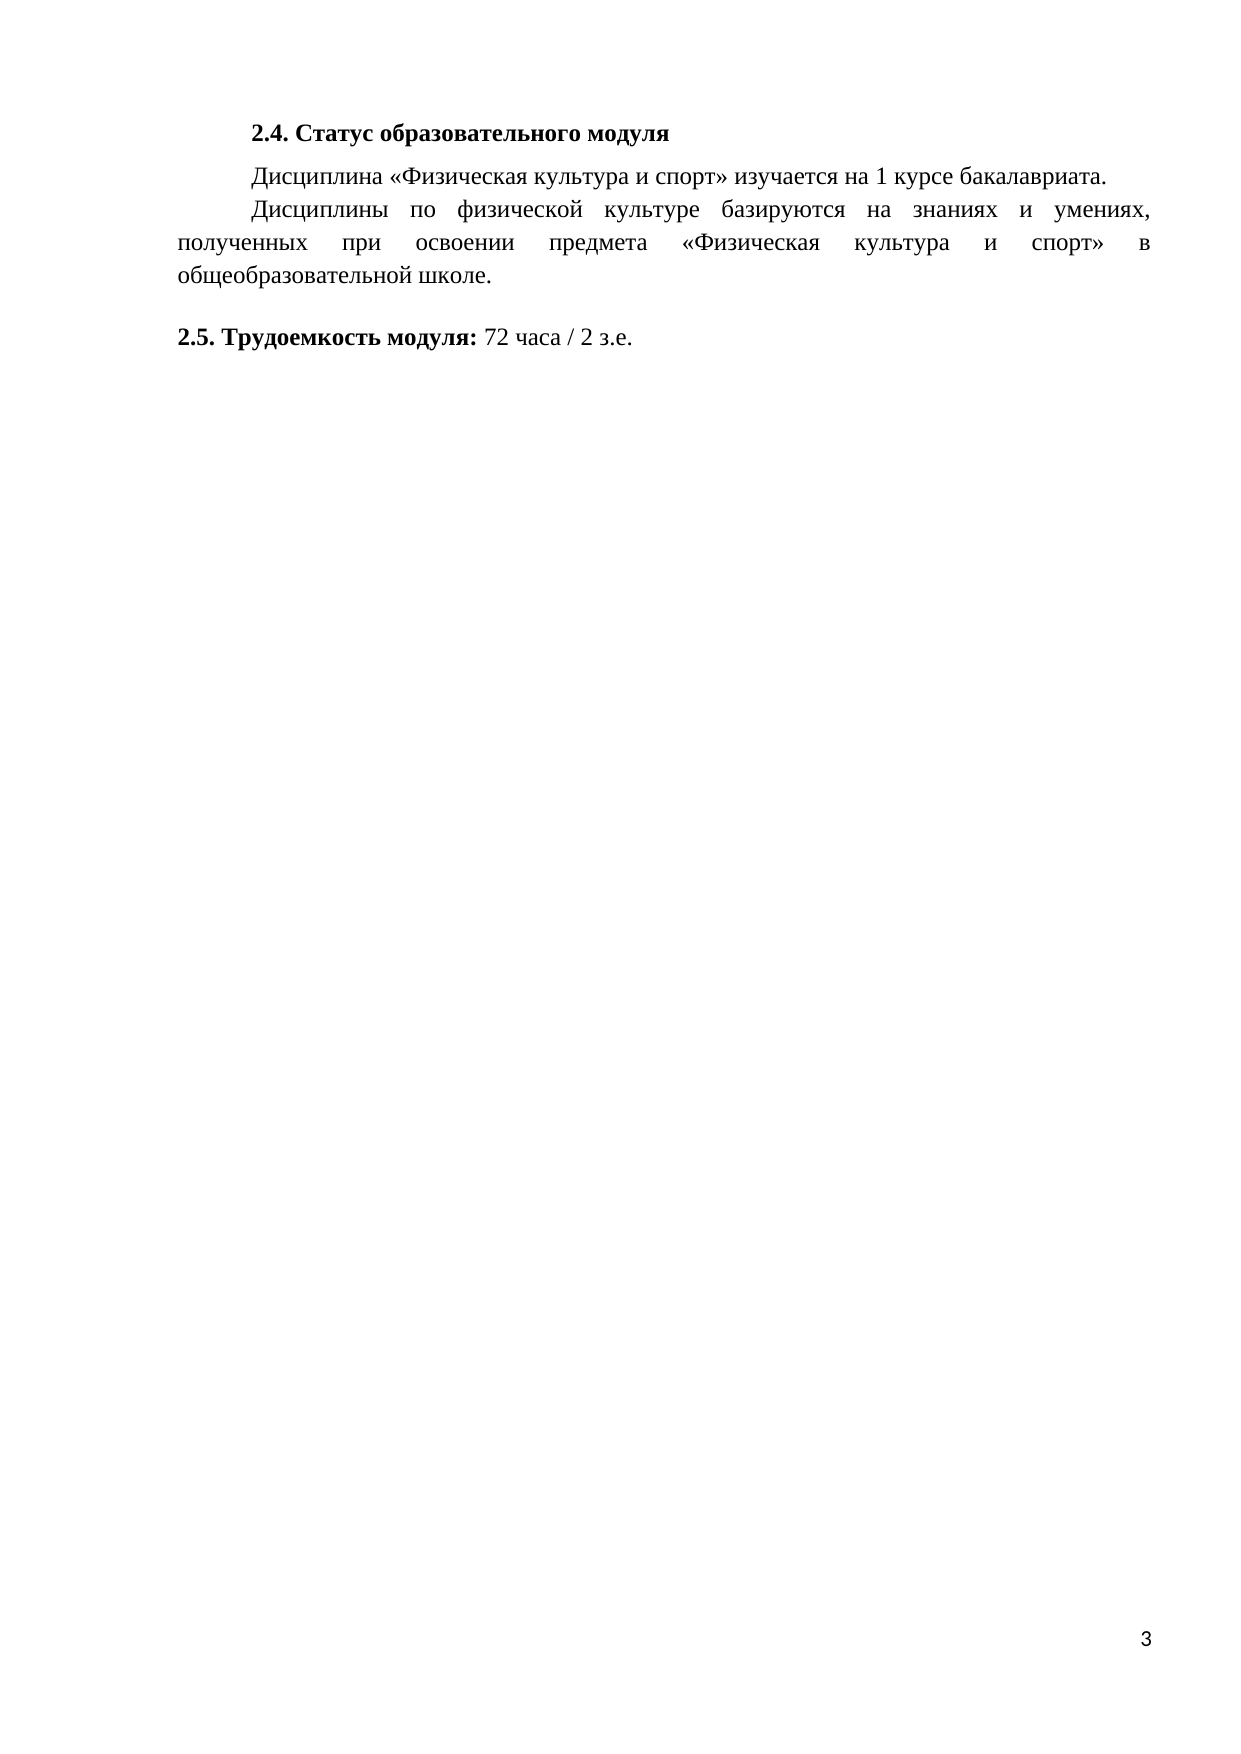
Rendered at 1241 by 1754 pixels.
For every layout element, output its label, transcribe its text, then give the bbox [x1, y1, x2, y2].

text Дисциплины по физической культуре базируются на знаниях и умениях, полученных при освоении предмета «Физическая культура и спорт» в общеобразовательной школе. [177, 194, 1152, 289]
text Дисциплина «Физическая культура и спорт» изучается на 1 курсе бакалавриата. [177, 161, 1152, 190]
text 2.4. Статус образовательного модуля [177, 118, 1152, 147]
text 2.5. Трудоемкость модуля: 72 часа / 2 з.е. [177, 322, 1152, 351]
